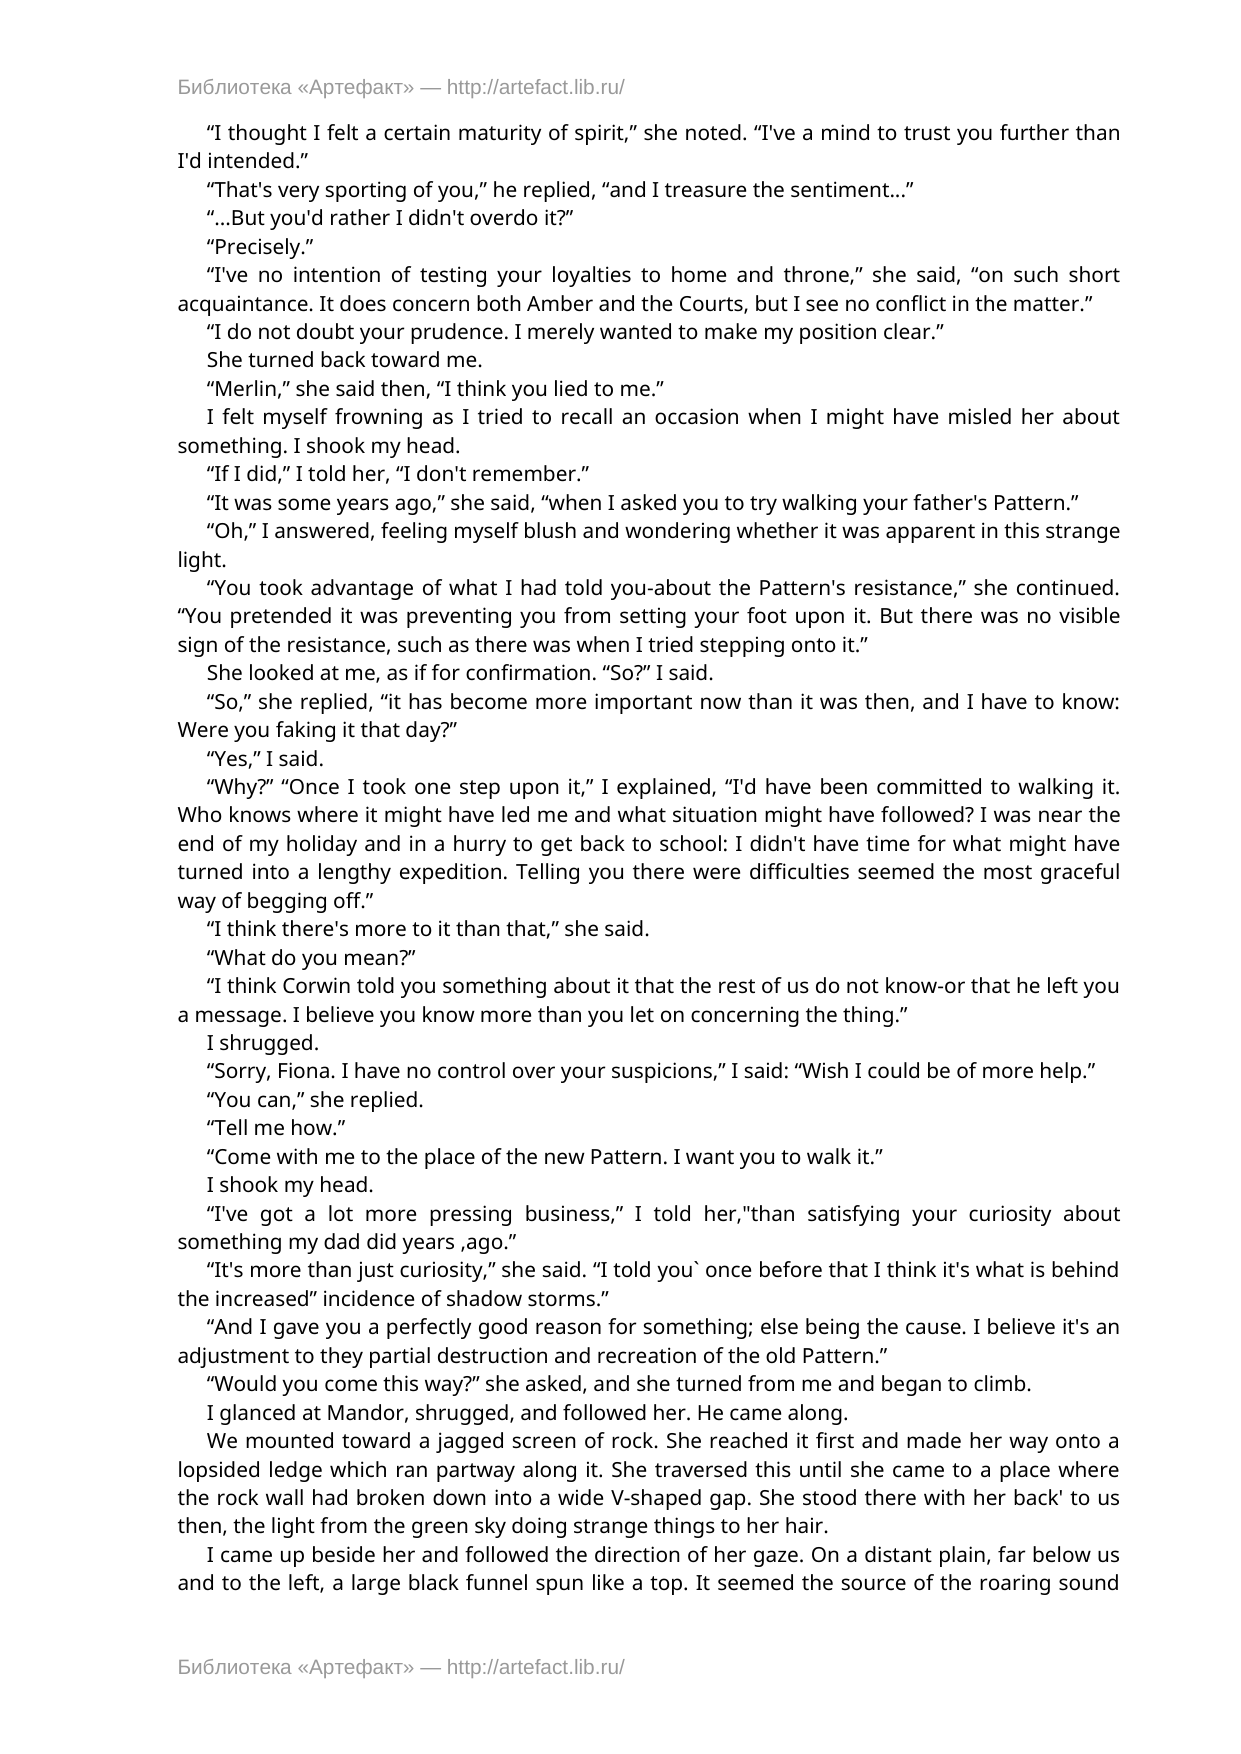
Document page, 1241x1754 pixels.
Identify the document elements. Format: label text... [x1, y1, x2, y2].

text She looked at me, as if for confirmation. “So?” I said. [177, 658, 1122, 687]
text “It was some years ago,” she said, “when I asked you to try walking your father's Pattern.” [177, 488, 1122, 516]
text “Precisely.” [177, 232, 1122, 260]
text “What do you mean?” [177, 943, 1122, 971]
text “Merlin,” she said then, “I think you lied to me.” [177, 374, 1122, 402]
text I shrugged. [177, 1028, 1122, 1057]
text “Why?” “Once I took one step upon it,” I explained, “I'd have been committed to walking it. Who knows where it might have led me and what situation might have followed? I was near the end of my holiday and in a hurry to get back to school: I didn't have time for what might have turned into a lengthy expedition. Telling you there were difficulties seemed the most graceful way of begging off.” [177, 772, 1122, 914]
text “And I gave you a perfectly good reason for something; else being the cause. I believe it's an adjustment to they partial destruction and recreation of the old Pattern.” [177, 1312, 1122, 1369]
text “You took advantage of what I had told you-about the Pattern's resistance,” she continued. “You pretended it was preventing you from setting your foot upon it. But there was no visible sign of the resistance, such as there was when I tried stepping onto it.” [177, 573, 1122, 658]
text “I think Corwin told you something about it that the rest of us do not know-or that he left you a message. I believe you know more than you let on concerning the thing.” [177, 971, 1122, 1028]
text “I think there's more to it than that,” she said. [177, 914, 1122, 943]
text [177, 1540, 1122, 1597]
text “That's very sporting of you,” he replied, “and I treasure the sentiment...” [177, 175, 1122, 203]
text “Come with me to the place of the new Pattern. I want you to walk it.” [177, 1142, 1122, 1170]
text “I do not doubt your prudence. I merely wanted to make my position clear.” [177, 317, 1122, 346]
text “So,” she replied, “it has become more important now than it was then, and I have to know: Were you faking it that day?” [177, 687, 1122, 744]
text “I've no intention of testing your loyalties to home and throne,” she said, “on such short acquaintance. It does concern both Amber and the Courts, but I see no conflict in the matter.” [177, 260, 1122, 317]
text She turned back toward me. [177, 346, 1122, 374]
text “Tell me how.” [177, 1113, 1122, 1142]
text “If I did,” I told her, “I don't remember.” [177, 459, 1122, 488]
text “Oh,” I answered, feeling myself blush and wondering whether it was apparent in this strange light. [177, 516, 1122, 573]
text “Yes,” I said. [177, 744, 1122, 772]
text “Would you come this way?” she asked, and she turned from me and began to climb. [177, 1369, 1122, 1398]
text “I thought I felt a certain maturity of spirit,” she noted. “I've a mind to trust you further than I'd intended.” [177, 118, 1122, 175]
text I shook my head. [177, 1170, 1122, 1199]
text “Sorry, Fiona. I have no control over your suspicions,” I said: “Wish I could be of more help.” [177, 1057, 1122, 1085]
text “You can,” she replied. [177, 1085, 1122, 1113]
text “I've got a lot more pressing business,” I told her,"than satisfying your curiosity about something my dad did years ,ago.” [177, 1199, 1122, 1256]
text I felt myself frowning as I tried to recall an occasion when I might have misled her about something. I shook my head. [177, 402, 1122, 459]
text “It's more than just curiosity,” she said. “I told you` once before that I think it's what is behind the increased” incidence of shadow storms.” [177, 1256, 1122, 1312]
text I glanced at Mandor, shrugged, and followed her. He came along. [177, 1398, 1122, 1426]
text We mounted toward a jagged screen of rock. She reached it first and made her way onto a lopsided ledge which ran partway along it. She traversed this until she came to a place where the rock wall had broken down into a wide V-shaped gap. She stood there with her back' to us then, the light from the green sky doing strange things to her hair. [177, 1426, 1122, 1540]
text “...But you'd rather I didn't overdo it?” [177, 203, 1122, 232]
